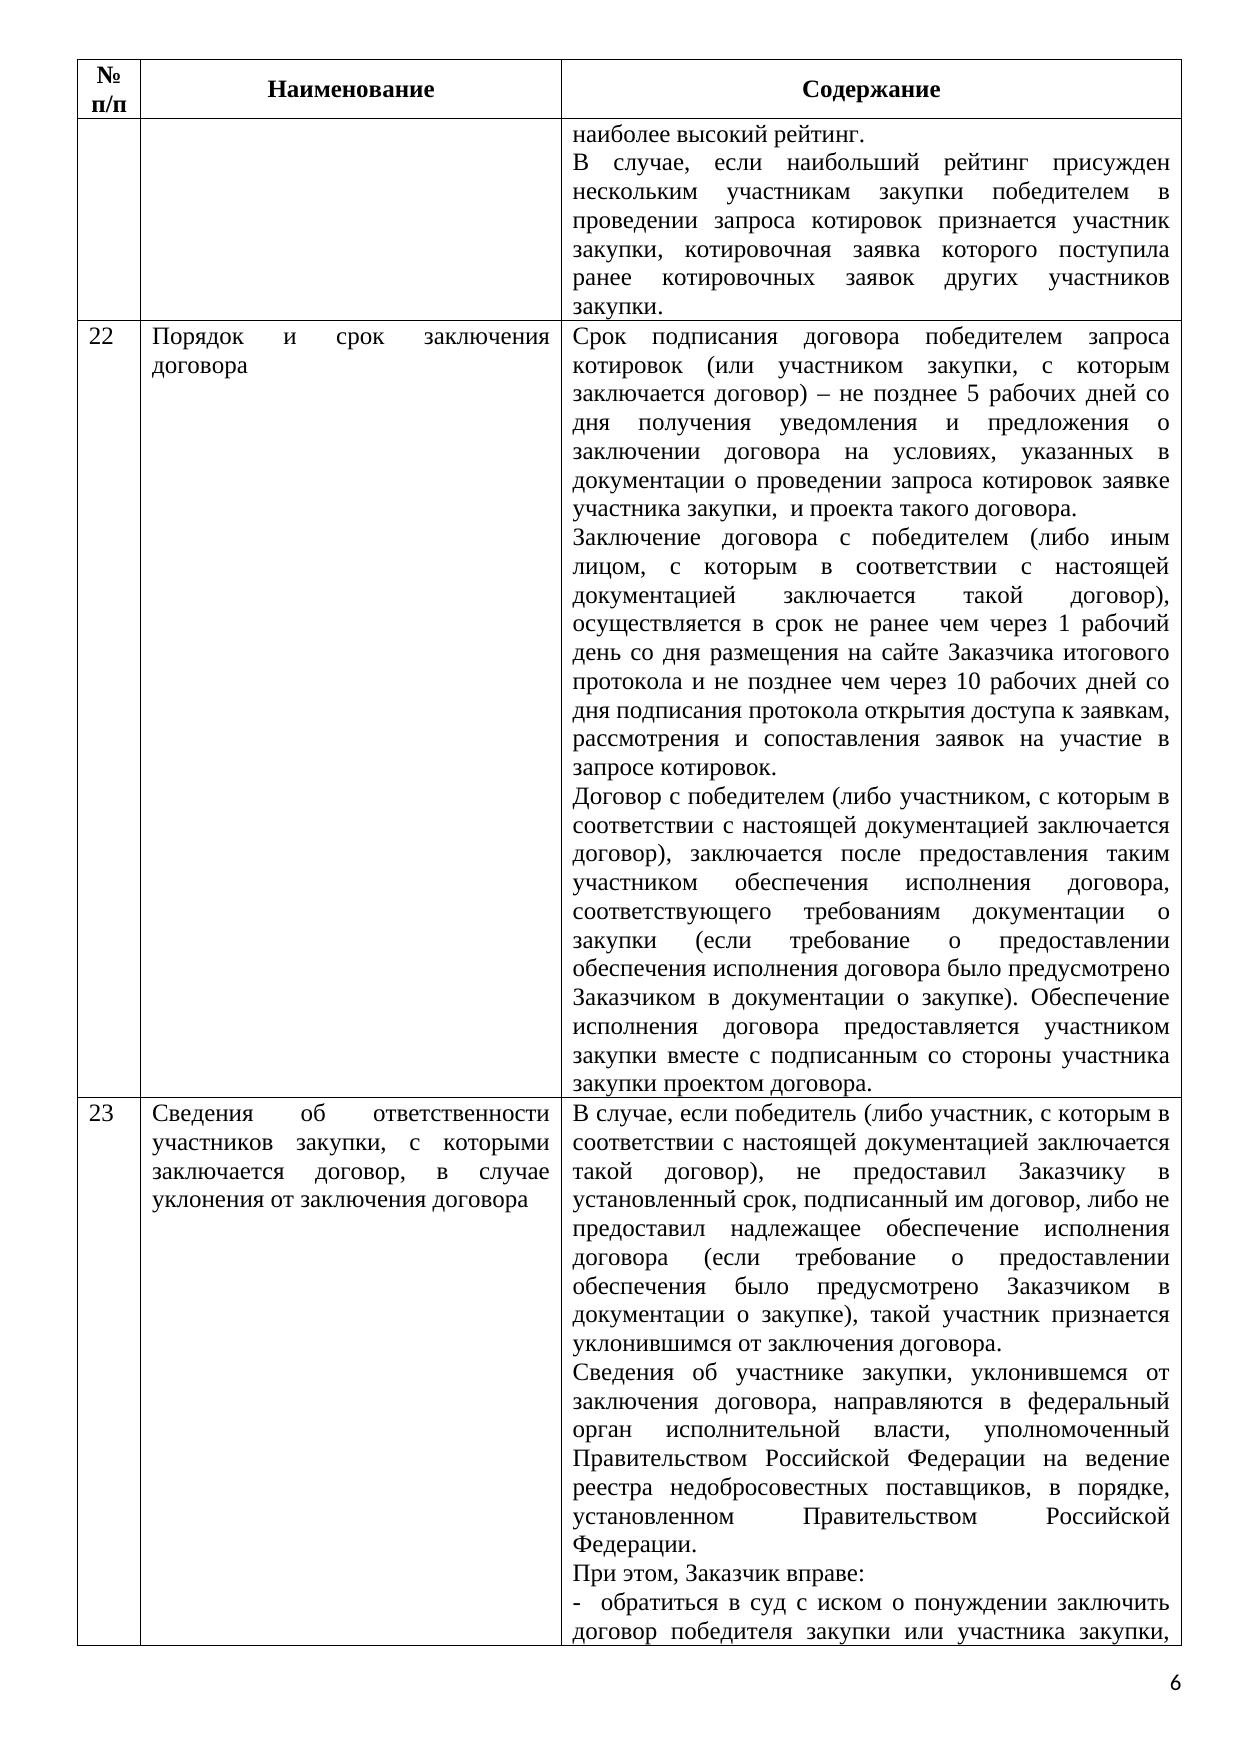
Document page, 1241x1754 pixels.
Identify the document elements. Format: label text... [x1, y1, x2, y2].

table_cell Порядок и срок заключения договора [141, 321, 561, 1097]
table_cell 23 [78, 1098, 140, 1644]
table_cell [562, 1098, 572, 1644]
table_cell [141, 1098, 561, 1644]
table_header Наименование [141, 60, 561, 118]
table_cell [141, 119, 561, 320]
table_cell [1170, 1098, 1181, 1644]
table_header Содержание [562, 60, 1181, 118]
table_cell 21 [78, 119, 140, 320]
table_cell Срок подписания договора победителем запроса котировок (или участником закупки, с которым заключается договор) – не позднее 5 рабочих дней со дня получения уведомления и предложения о заключении договора на условиях, указанных в документации о проведении запроса котировок заявке участника закупки, и проекта такого договора. Заключение договора с победителем (либо иным лицом, с которым в соответствии с настоящей документацией заключается такой договор), осуществляется в срок не ранее чем через 1 рабочий день со дня размещения на сайте Заказчика итогового протокола и не позднее чем через 10 рабочих дней со дня подписания протокола открытия доступа к заявкам, рассмотрения и сопоставления заявок на участие в запросе котировок. Договор с победителем (либо участником, с которым в соответствии с настоящей документацией заключается договор), заключается после предоставления таким участником обеспечения исполнения договора, соответствующего требованиям документации о закупки (если требование о предоставлении обеспечения исполнения договора было предусмотрено Заказчиком в документации о закупке). Обеспечение исполнения договора предоставляется участником закупки вместе с подписанным со стороны участника закупки проектом договора. [562, 321, 1181, 1097]
table_cell 22 [78, 321, 140, 1097]
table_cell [562, 119, 1181, 320]
